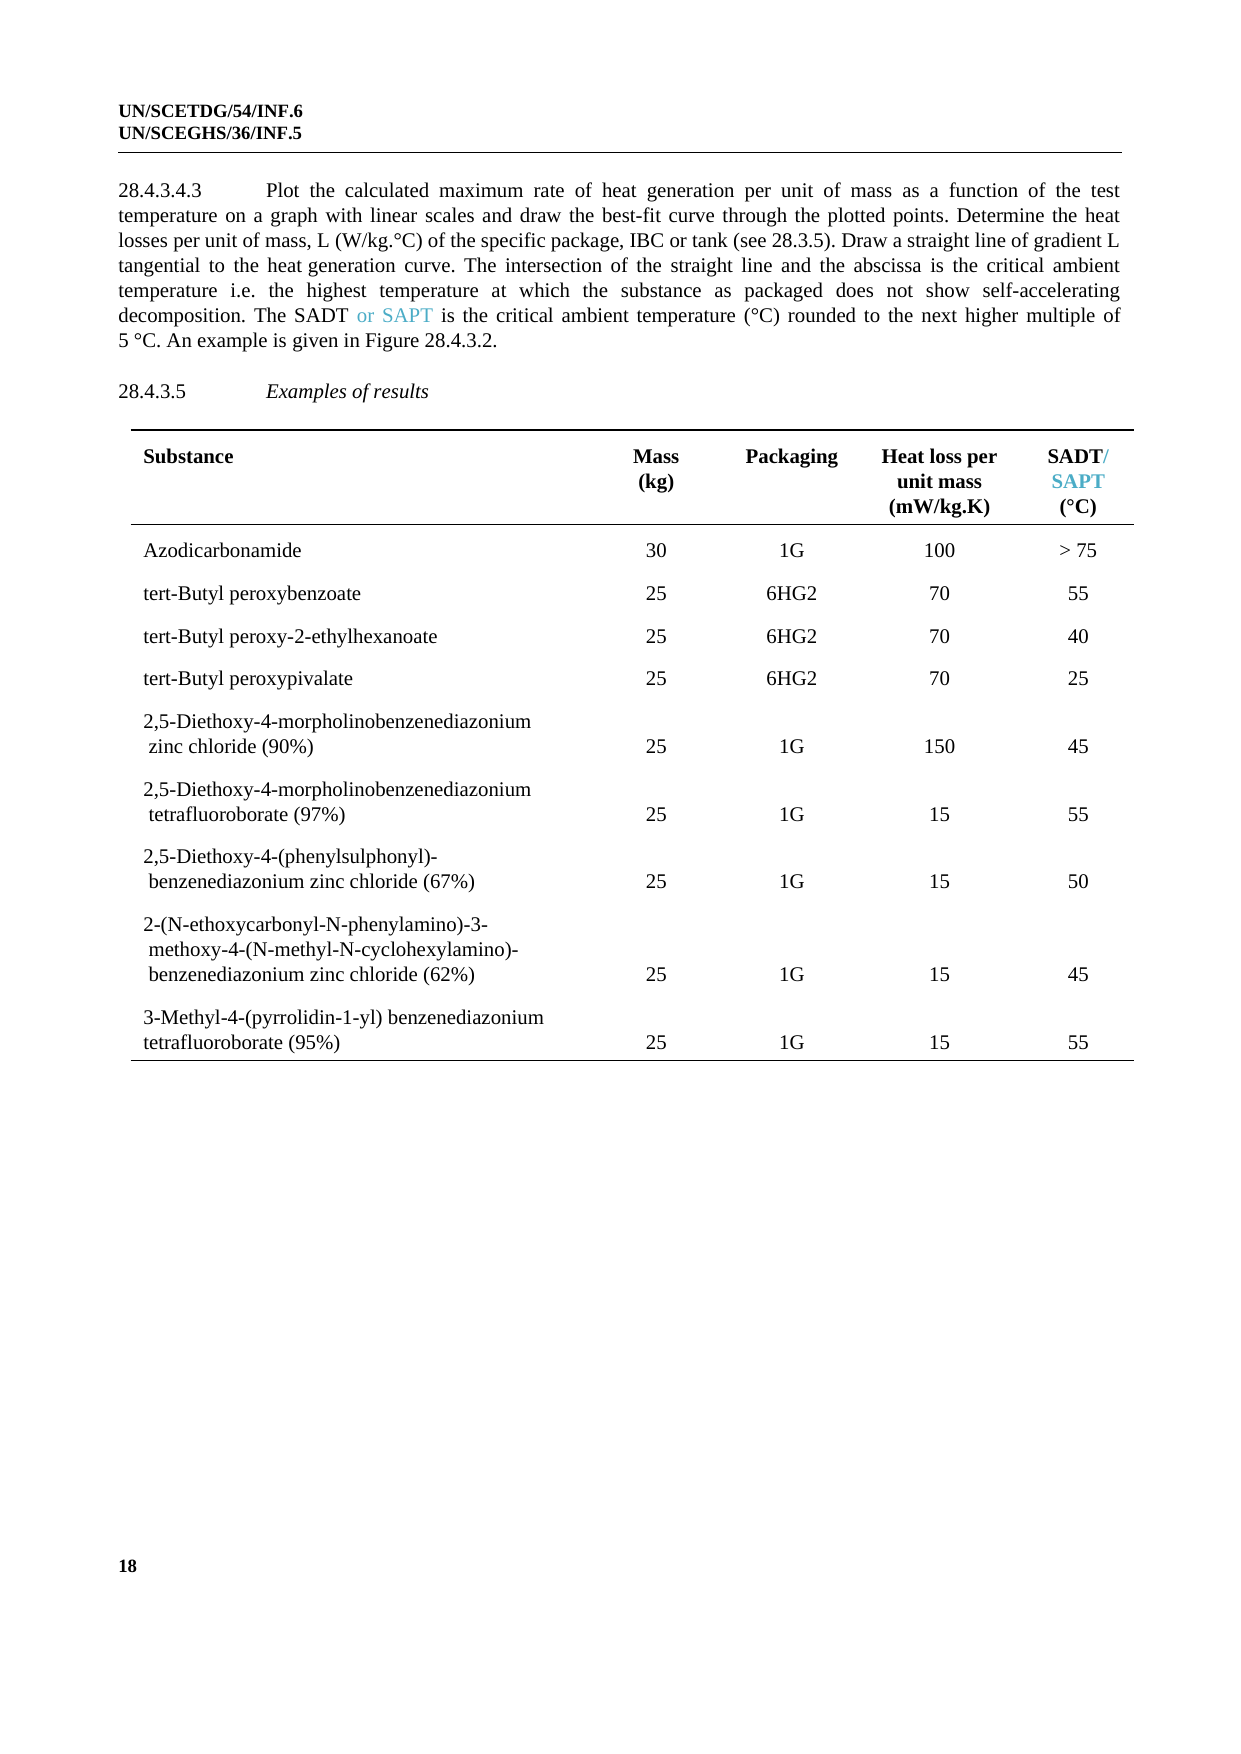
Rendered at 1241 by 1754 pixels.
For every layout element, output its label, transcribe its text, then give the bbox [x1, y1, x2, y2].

table_cell 6HG2 [727, 653, 857, 696]
table_cell 1G [727, 831, 857, 899]
table_cell 25 [585, 764, 727, 831]
table_cell 1G [727, 696, 857, 764]
table_cell 45 [1022, 899, 1134, 992]
table_cell 2,5-Diethoxy-4-morpholinobenzenediazonium tetrafluoroborate (97%) [131, 764, 585, 831]
table_cell 6HG2 [727, 568, 857, 611]
table_cell tert-Butyl peroxypivalate [131, 653, 585, 696]
table_cell 2-(N-ethoxycarbonyl-N-phenylamino)-3- methoxy-4-(N-methyl-N-cyclohexylamino)- benzenediazonium zinc chloride (62%) [131, 899, 585, 992]
subtitle 28.4.3.5 Examples of results [118, 378, 1122, 403]
table_cell 55 [1022, 992, 1134, 1059]
table_cell 1G [727, 764, 857, 831]
table_cell 50 [1022, 831, 1134, 899]
table_cell tert-Butyl peroxybenzoate [131, 568, 585, 611]
table_header Substance [131, 431, 585, 523]
table_cell 25 [585, 899, 727, 992]
table_cell 15 [857, 764, 1022, 831]
table_cell tert-Butyl peroxy-2-ethylhexanoate [131, 611, 585, 653]
table_cell 25 [585, 568, 727, 611]
table_cell 100 [857, 525, 1022, 568]
table_cell 70 [857, 653, 1022, 696]
table_header Mass (kg) [585, 431, 727, 523]
table_cell 70 [857, 611, 1022, 653]
table_cell 2,5-Diethoxy-4-morpholinobenzenediazonium zinc chloride (90%) [131, 696, 585, 764]
table_cell 45 [1022, 696, 1134, 764]
table_cell 25 [585, 653, 727, 696]
table_header Packaging [727, 431, 857, 523]
table_cell 25 [585, 696, 727, 764]
table_cell 25 [585, 831, 727, 899]
table_cell 25 [1022, 653, 1134, 696]
table_cell 6HG2 [727, 611, 857, 653]
table_cell 1G [727, 899, 857, 992]
table_header SADT/SAPT (°C) [1022, 431, 1134, 523]
table_cell 2,5-Diethoxy-4-(phenylsulphonyl)- benzenediazonium zinc chloride (67%) [131, 831, 585, 899]
table_cell Azodicarbonamide [131, 525, 585, 568]
table_cell 55 [1022, 764, 1134, 831]
table_cell 25 [585, 992, 727, 1059]
table_cell 25 [585, 611, 727, 653]
table_cell > 75 [1022, 525, 1134, 568]
table_cell 40 [1022, 611, 1134, 653]
table_cell 150 [857, 696, 1022, 764]
table_cell 15 [857, 992, 1022, 1059]
table_cell 30 [585, 525, 727, 568]
text 28.4.3.4.3 Plot the calculated maximum rate of heat generation per unit of mass as a function of the test temperature on a graph with linear scales and draw the best-fit curve through the plotted points. Determine the heat losses per unit of mass, L (W/kg.°C) of the specific package, IBC or tank (see 28.3.5). Draw a straight line of gradient L tangential to the heat generation curve. The intersection of the straight line and the abscissa is the critical ambient temperature i.e. the highest temperature at which the substance as packaged does not show self-accelerating decomposition. The SADT or SAPT is the critical ambient temperature (°C) rounded to the next higher multiple of 5 °C. An example is given in Figure 28.4.3.2. [118, 177, 1122, 352]
table_cell 1G [727, 525, 857, 568]
table_cell 15 [857, 899, 1022, 992]
table_cell 55 [1022, 568, 1134, 611]
table_cell 70 [857, 568, 1022, 611]
table_cell 15 [857, 831, 1022, 899]
table_header Heat loss per unit mass (mW/kg.K) [857, 431, 1022, 523]
table_cell 3-Methyl-4-(pyrrolidin-1-yl) benzenediazonium tetrafluoroborate (95%) [131, 992, 585, 1059]
table_cell 1G [727, 992, 857, 1059]
